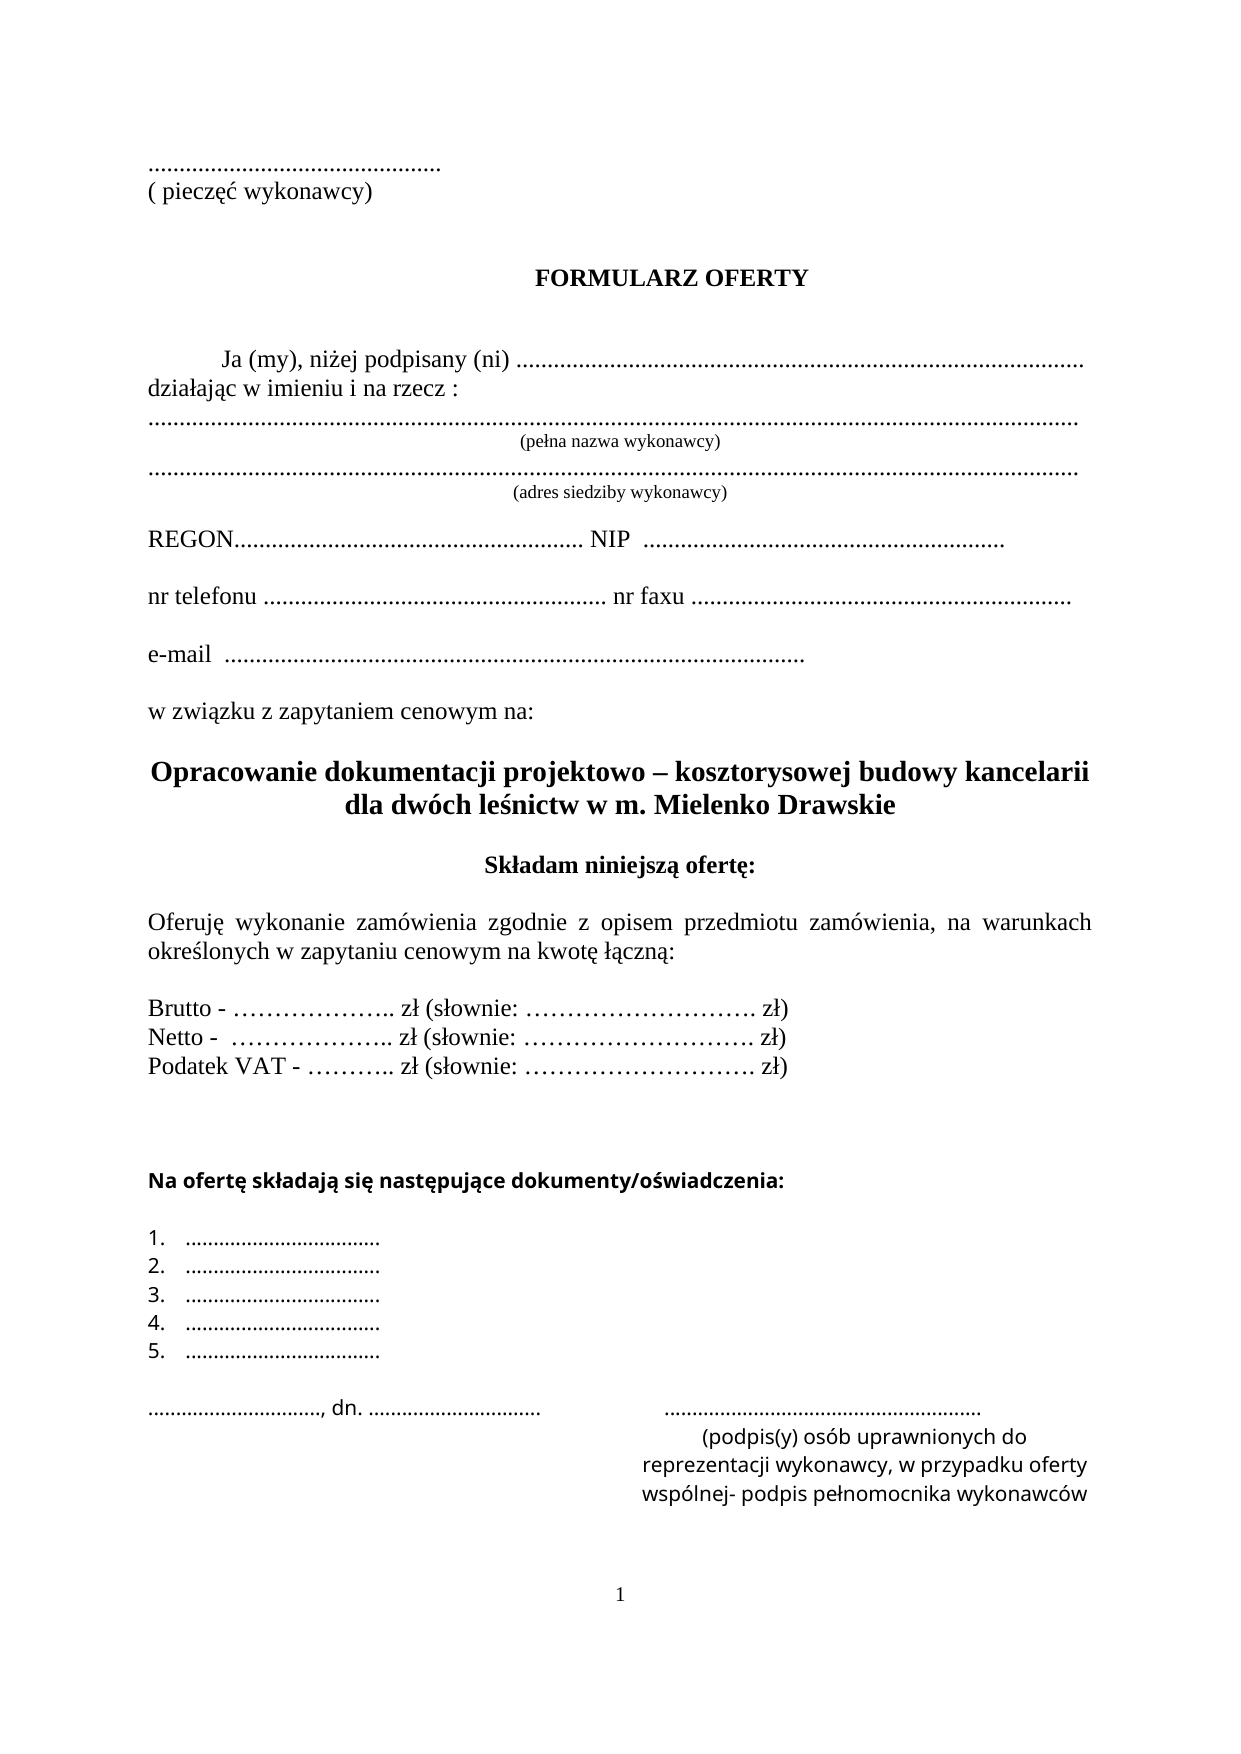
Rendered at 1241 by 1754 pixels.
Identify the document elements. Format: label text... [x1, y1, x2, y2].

list ................................... [148, 1251, 1093, 1280]
text ..................................................................................................................................................... [148, 452, 1093, 481]
text ............................................... [148, 148, 1093, 176]
text Składam niniejszą ofertę: [148, 850, 1093, 878]
text Ja (my), niżej podpisany (ni) ........................................................................................... [148, 344, 1093, 373]
text (podpis(y) osób uprawnionych do reprezentacji wykonawcy, w przypadku oferty wspólnej- podpis pełnomocnika wykonawców [637, 1422, 1093, 1507]
text Podatek VAT - ……….. zł (słownie: ………………………. zł) [148, 1051, 1093, 1080]
text w związku z zapytaniem cenowym na: [148, 696, 1093, 725]
list ................................... [148, 1223, 1093, 1251]
subtitle FORMULARZ OFERTY [221, 263, 1093, 291]
text Netto - ……………….. zł (słownie: ………………………. zł) [148, 1022, 1093, 1051]
text działając w imieniu i na rzecz : [148, 373, 1093, 402]
text ..................................................................................................................................................... [148, 402, 1093, 430]
text (pełna nazwa wykonawcy) [148, 430, 1093, 452]
text Brutto - ……………….. zł (słownie: ………………………. zł) [148, 993, 1093, 1022]
text e-mail ............................................................................................. [148, 639, 1093, 668]
text REGON........................................................ NIP .......................................................... [148, 524, 1093, 553]
text Opracowanie dokumentacji projektowo – kosztorysowej budowy kancelarii dla dwóch leśnictw w m. Mielenko Drawskie [148, 754, 1093, 821]
text ( pieczęć wykonawcy) [148, 176, 1093, 205]
text ..............................., dn. ............................... ......................................................... [148, 1393, 1093, 1422]
list ................................... [148, 1280, 1093, 1308]
text Na ofertę składają się następujące dokumenty/oświadczenia: [148, 1166, 1093, 1194]
text nr telefonu ....................................................... nr faxu ............................................................. [148, 581, 1093, 610]
text (adres siedziby wykonawcy) [148, 481, 1093, 502]
list ................................... [148, 1308, 1093, 1337]
text Oferuję wykonanie zamówienia zgodnie z opisem przedmiotu zamówienia, na warunkach określonych w zapytaniu cenowym na kwotę łączną: [148, 907, 1093, 965]
list ................................... [148, 1337, 1093, 1365]
